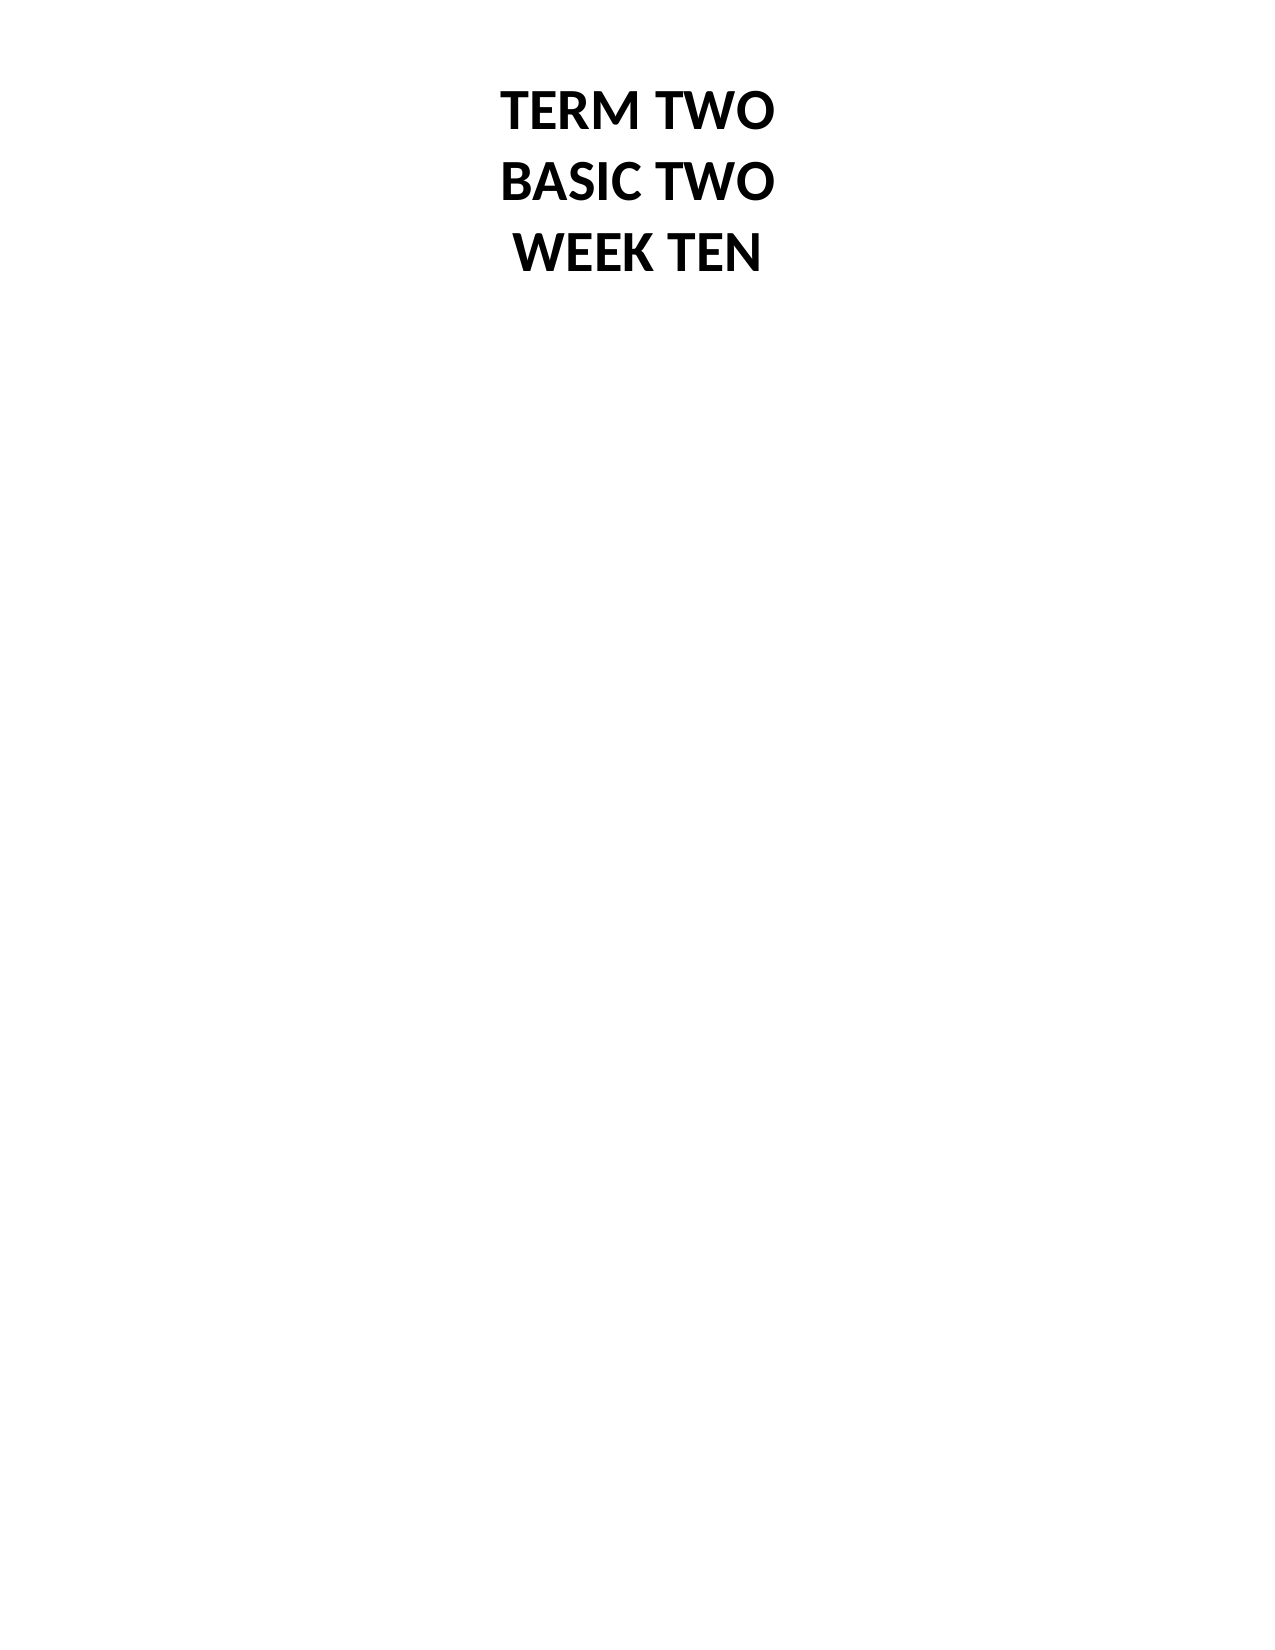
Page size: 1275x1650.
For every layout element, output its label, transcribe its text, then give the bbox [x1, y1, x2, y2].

text TERM TWO [493, 77, 782, 144]
text BASIC TWO WEEK TEN [494, 144, 781, 286]
